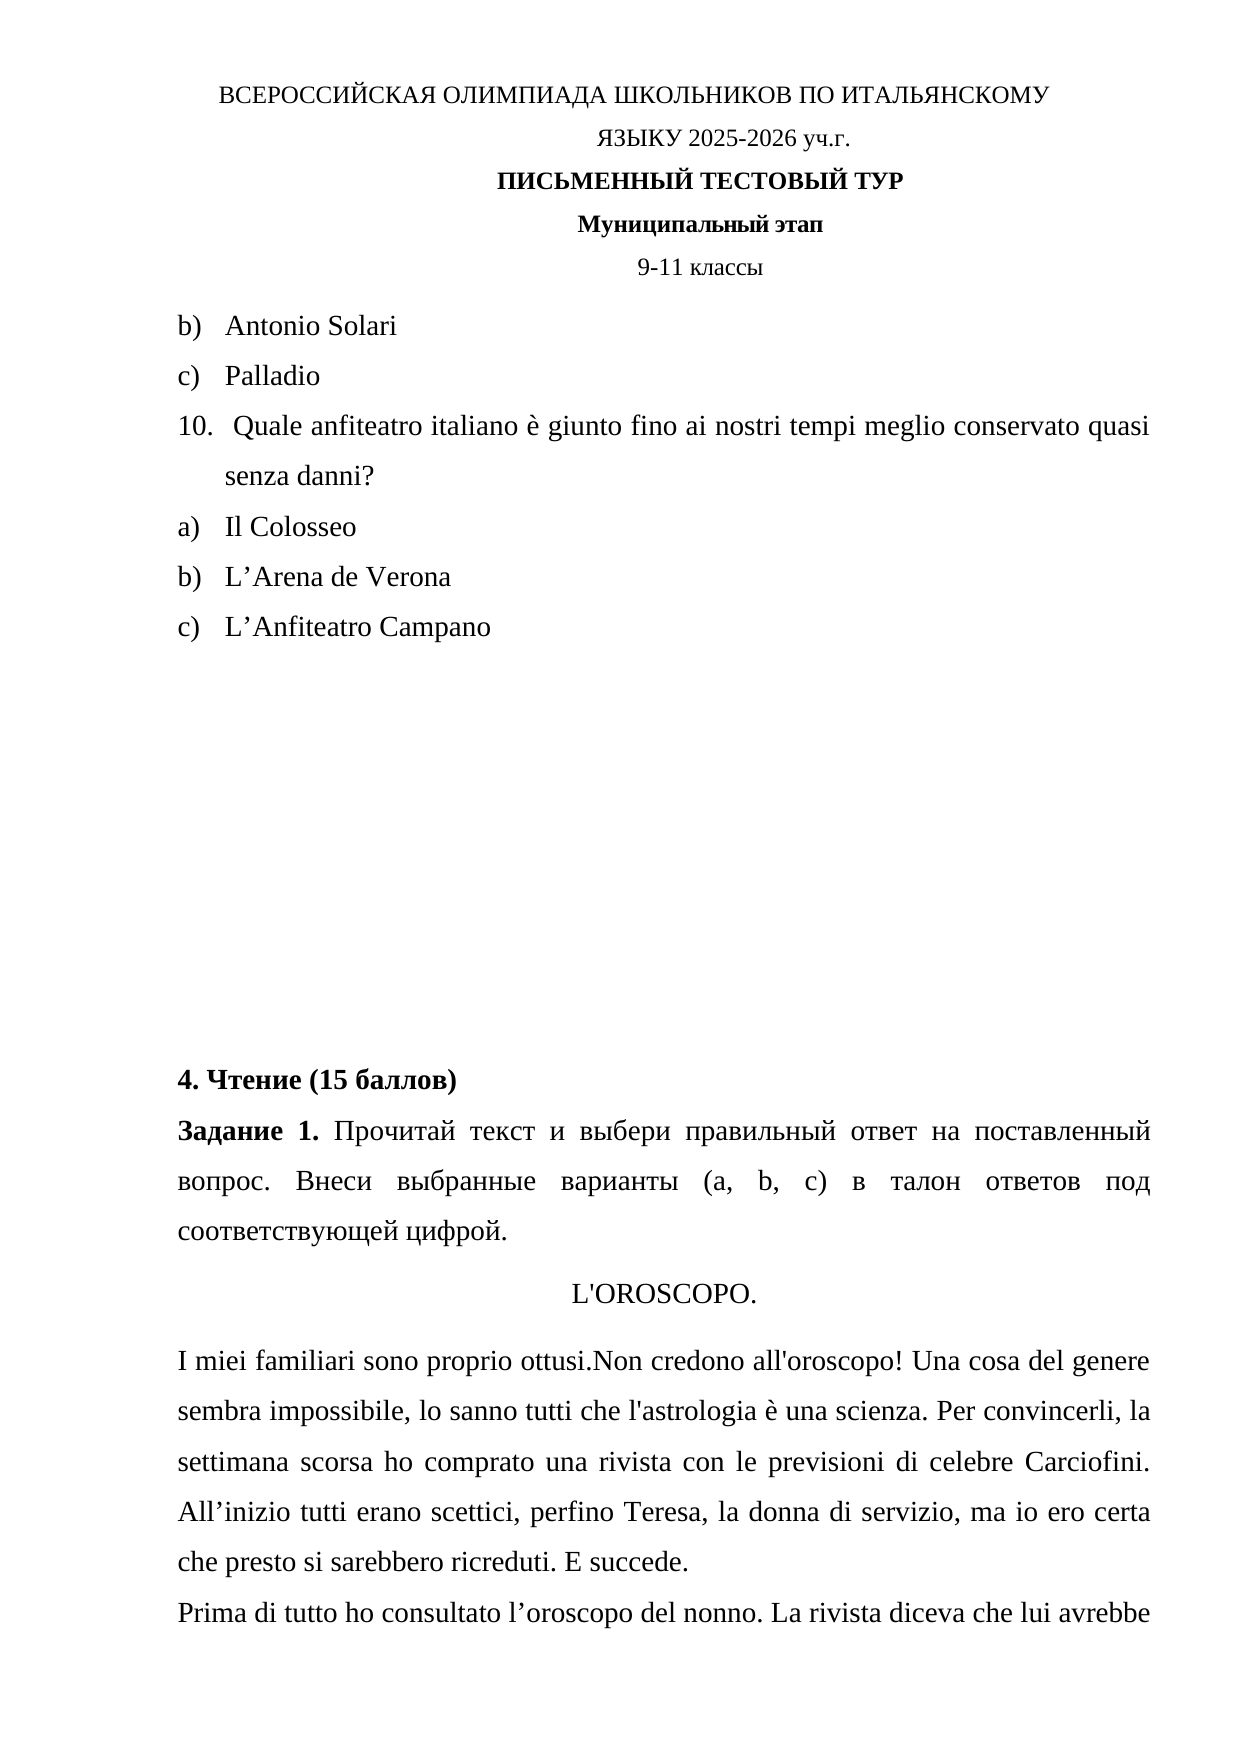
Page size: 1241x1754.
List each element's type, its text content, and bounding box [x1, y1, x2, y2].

text L'OROSCOPO. [177, 1276, 1152, 1309]
list Antonio Solari [177, 308, 1152, 341]
list L’Arena de Verona [177, 559, 1152, 593]
text 4. Чтение (15 баллов) [177, 1062, 1152, 1096]
list Il Colosseo [177, 509, 1152, 542]
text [177, 1595, 1152, 1628]
text I miei familiari sono proprio ottusi.Non credono all'oroscopo! Una cosa del genere sembra impossibile, lo sanno tutti che l'astrologia è una scienza. Per convincerli, la settimana scorsa ho comprato una rivista con le previsioni di celebre Carciofini. All’inizio tutti erano scettici, perfino Teresa, la donna di servizio, ma io ero certa che presto si sarebbero ricreduti. E succede. [177, 1343, 1152, 1578]
list Palladio [177, 358, 1152, 391]
list Quale anfiteatro italiano è giunto fino ai nostri tempi meglio conservato quasi senza danni? [177, 408, 1152, 492]
text Задание 1. Прочитай текст и выбери правильный ответ на поставленный вопрос. Внеси выбранные варианты (a, b, c) в талон ответов под соответствующей цифрой. [177, 1113, 1152, 1247]
list L’Anfiteatro Campano [177, 609, 1152, 643]
